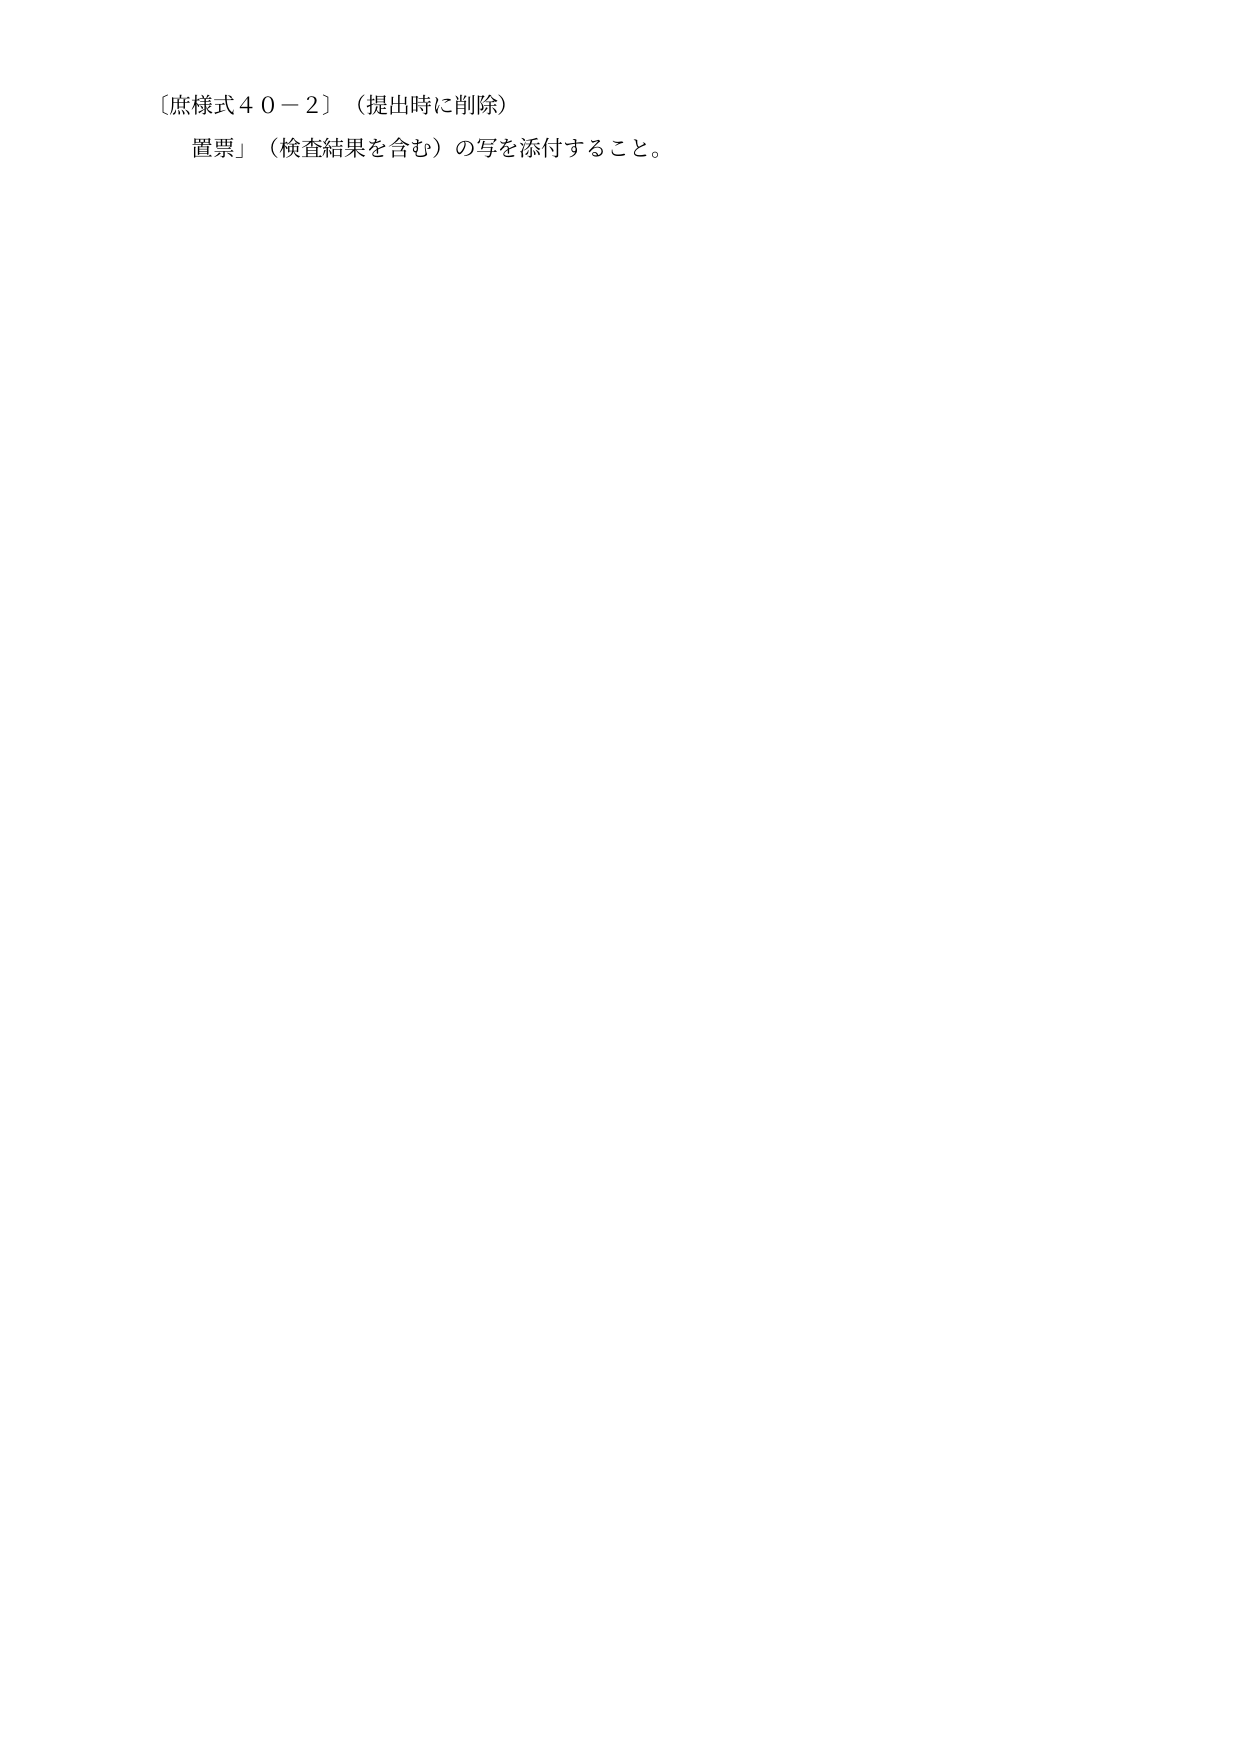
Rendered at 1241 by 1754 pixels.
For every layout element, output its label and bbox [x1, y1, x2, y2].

text [148, 128, 1122, 165]
